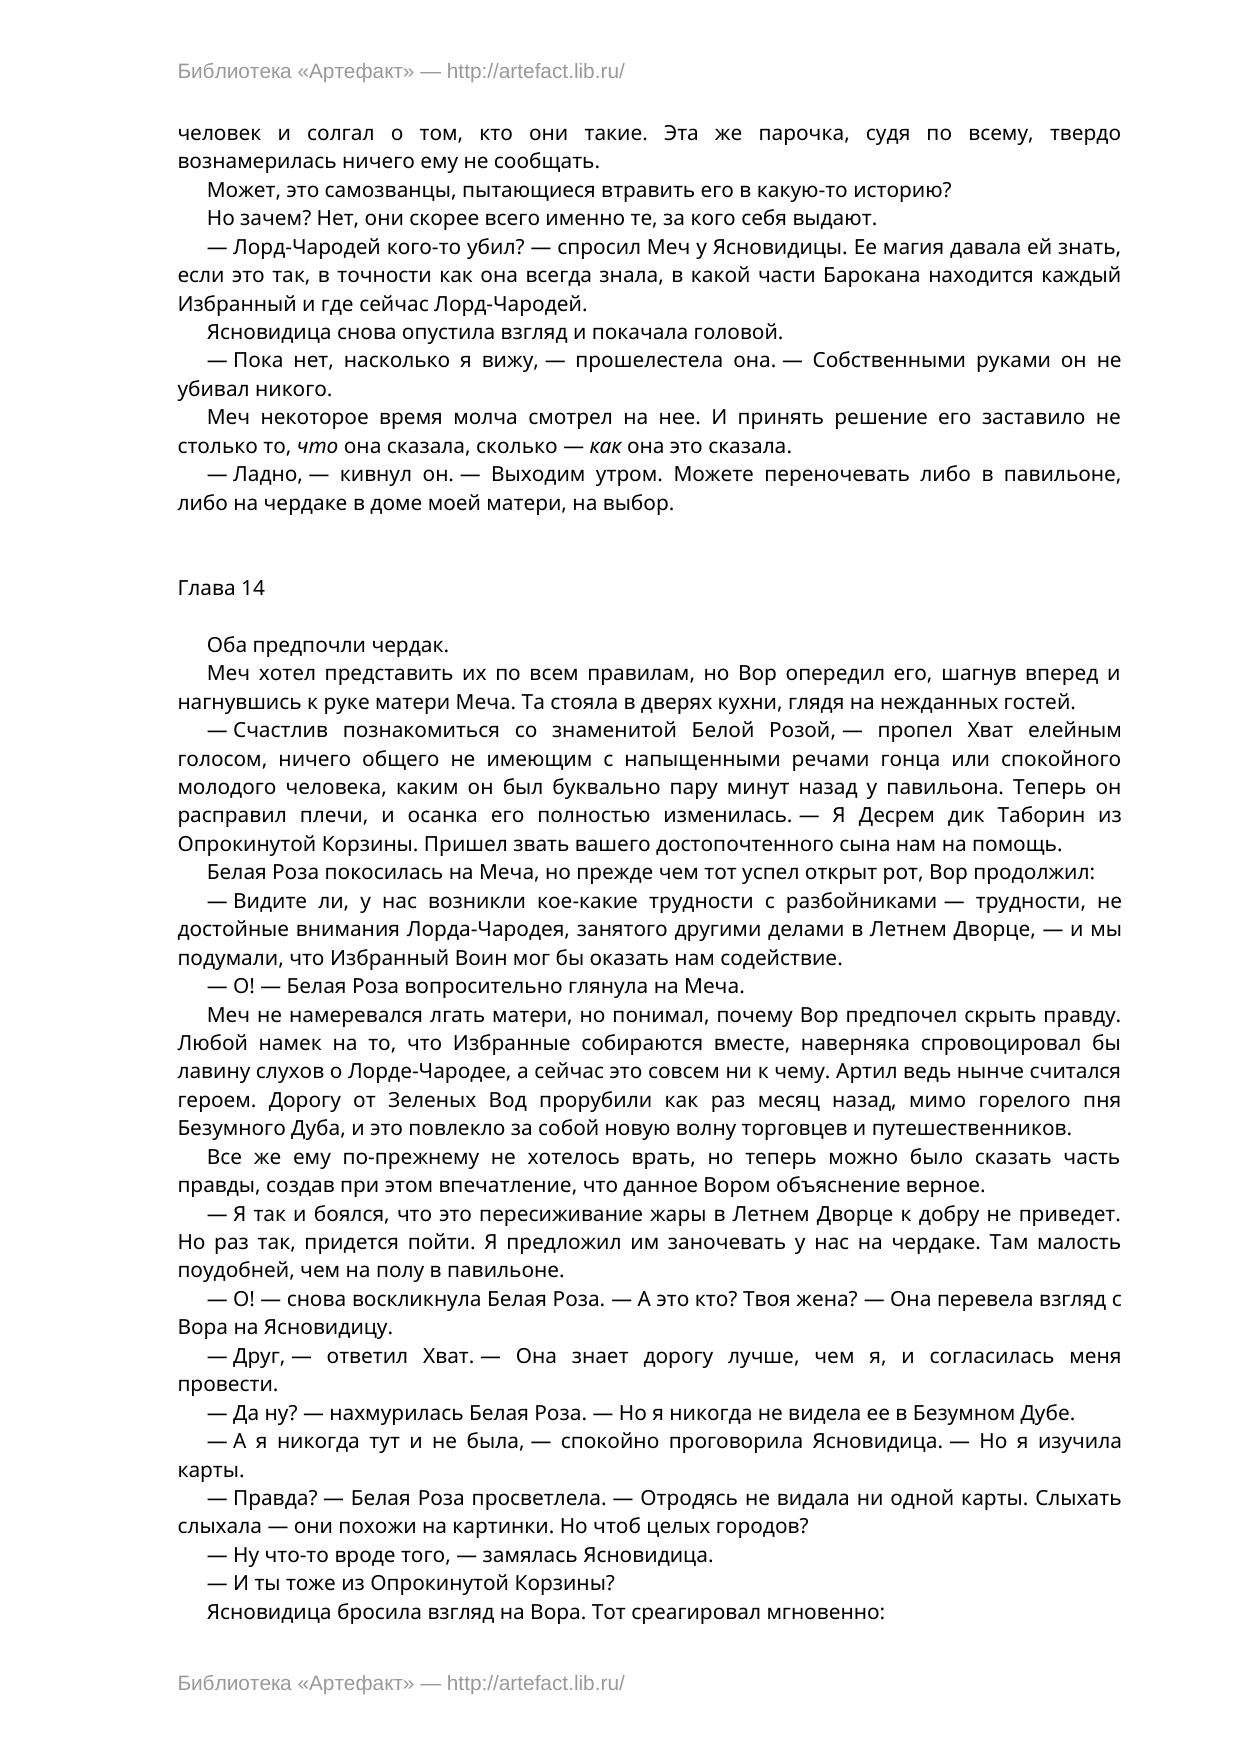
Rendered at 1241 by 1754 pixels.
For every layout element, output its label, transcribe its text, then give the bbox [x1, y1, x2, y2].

text — Да ну? — нахмурилась Белая Роза. — Но я никогда не видела ее в Безумном Дубе. [177, 1398, 1122, 1426]
subtitle Глава 14 [177, 573, 1122, 602]
text Ясновидица бросила взгляд на Вора. Тот среагировал мгновенно: [177, 1597, 1122, 1625]
text Оба предпочли чердак. [177, 630, 1122, 658]
text — Пока нет, насколько я вижу, — прошелестела она. — Собственными руками он не убивал никого. [177, 346, 1122, 402]
text — И ты тоже из Опрокинутой Корзины? [177, 1568, 1122, 1597]
text — Видите ли, у нас возникли кое-какие трудности с разбойниками — трудности, не достойные внимания Лорда-Чародея, занятого другими делами в Летнем Дворце, — и мы подумали, что Избранный Воин мог бы оказать нам содействие. [177, 886, 1122, 971]
text — Друг, — ответил Хват. — Она знает дорогу лучше, чем я, и согласилась меня провести. [177, 1341, 1122, 1398]
text Меч не намеревался лгать матери, но понимал, почему Вор предпочел скрыть правду. Любой намек на то, что Избранные собираются вместе, наверняка спровоцировал бы лавину слухов о Лорде-Чародее, а сейчас это совсем ни к чему. Артил ведь нынче считался героем. Дорогу от Зеленых Вод прорубили как раз месяц назад, мимо горелого пня Безумного Дуба, и это повлекло за собой новую волну торговцев и путешественников. [177, 1000, 1122, 1142]
text — Счастлив познакомиться со знаменитой Белой Розой, — пропел Хват елейным голосом, ничего общего не имеющим с напыщенными речами гонца или спокойного молодого человека, каким он был буквально пару минут назад у павильона. Теперь он расправил плечи, и осанка его полностью изменилась. — Я Десрем дик Таборин из Опрокинутой Корзины. Пришел звать вашего достопочтенного сына нам на помощь. [177, 715, 1122, 857]
text Но зачем? Нет, они скорее всего именно те, за кого себя выдают. [177, 203, 1122, 232]
text Все же ему по-прежнему не хотелось врать, но теперь можно было сказать часть правды, создав при этом впечатление, что данное Вором объяснение верное. [177, 1142, 1122, 1199]
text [177, 118, 1122, 175]
text Меч хотел представить их по всем правилам, но Вор опередил его, шагнув вперед и нагнувшись к руке матери Меча. Та стояла в дверях кухни, глядя на нежданных гостей. [177, 658, 1122, 715]
text Может, это самозванцы, пытающиеся втравить его в какую-то историю? [177, 175, 1122, 203]
text — О! — Белая Роза вопросительно глянула на Меча. [177, 971, 1122, 1000]
text — Лорд-Чародей кого-то убил? — спросил Меч у Ясновидицы. Ее магия давала ей знать, если это так, в точности как она всегда знала, в какой части Барокана находится каждый Избранный и где сейчас Лорд-Чародей. [177, 232, 1122, 317]
text — Я так и боялся, что это пересиживание жары в Летнем Дворце к добру не приведет. Но раз так, придется пойти. Я предложил им заночевать у нас на чердаке. Там малость поудобней, чем на полу в павильоне. [177, 1199, 1122, 1284]
text — О! — снова воскликнула Белая Роза. — А это кто? Твоя жена? — Она перевела взгляд с Вора на Ясновидицу. [177, 1284, 1122, 1341]
text — Ну что-то вроде того, — замялась Ясновидица. [177, 1540, 1122, 1568]
text — Ладно, — кивнул он. — Выходим утром. Можете переночевать либо в павильоне, либо на чердаке в доме моей матери, на выбор. [177, 459, 1122, 516]
text — А я никогда тут и не была, — спокойно проговорила Ясновидица. — Но я изучила карты. [177, 1426, 1122, 1483]
text Меч некоторое время молча смотрел на нее. И принять решение его заставило не столько то, что она сказала, сколько — как она это сказала. [177, 402, 1122, 459]
text Ясновидица снова опустила взгляд и покачала головой. [177, 317, 1122, 346]
text — Правда? — Белая Роза просветлела. — Отродясь не видала ни одной карты. Слыхать слыхала — они похожи на картинки. Но чтоб целых городов? [177, 1483, 1122, 1540]
text Белая Роза покосилась на Меча, но прежде чем тот успел открыт рот, Вор продолжил: [177, 857, 1122, 886]
